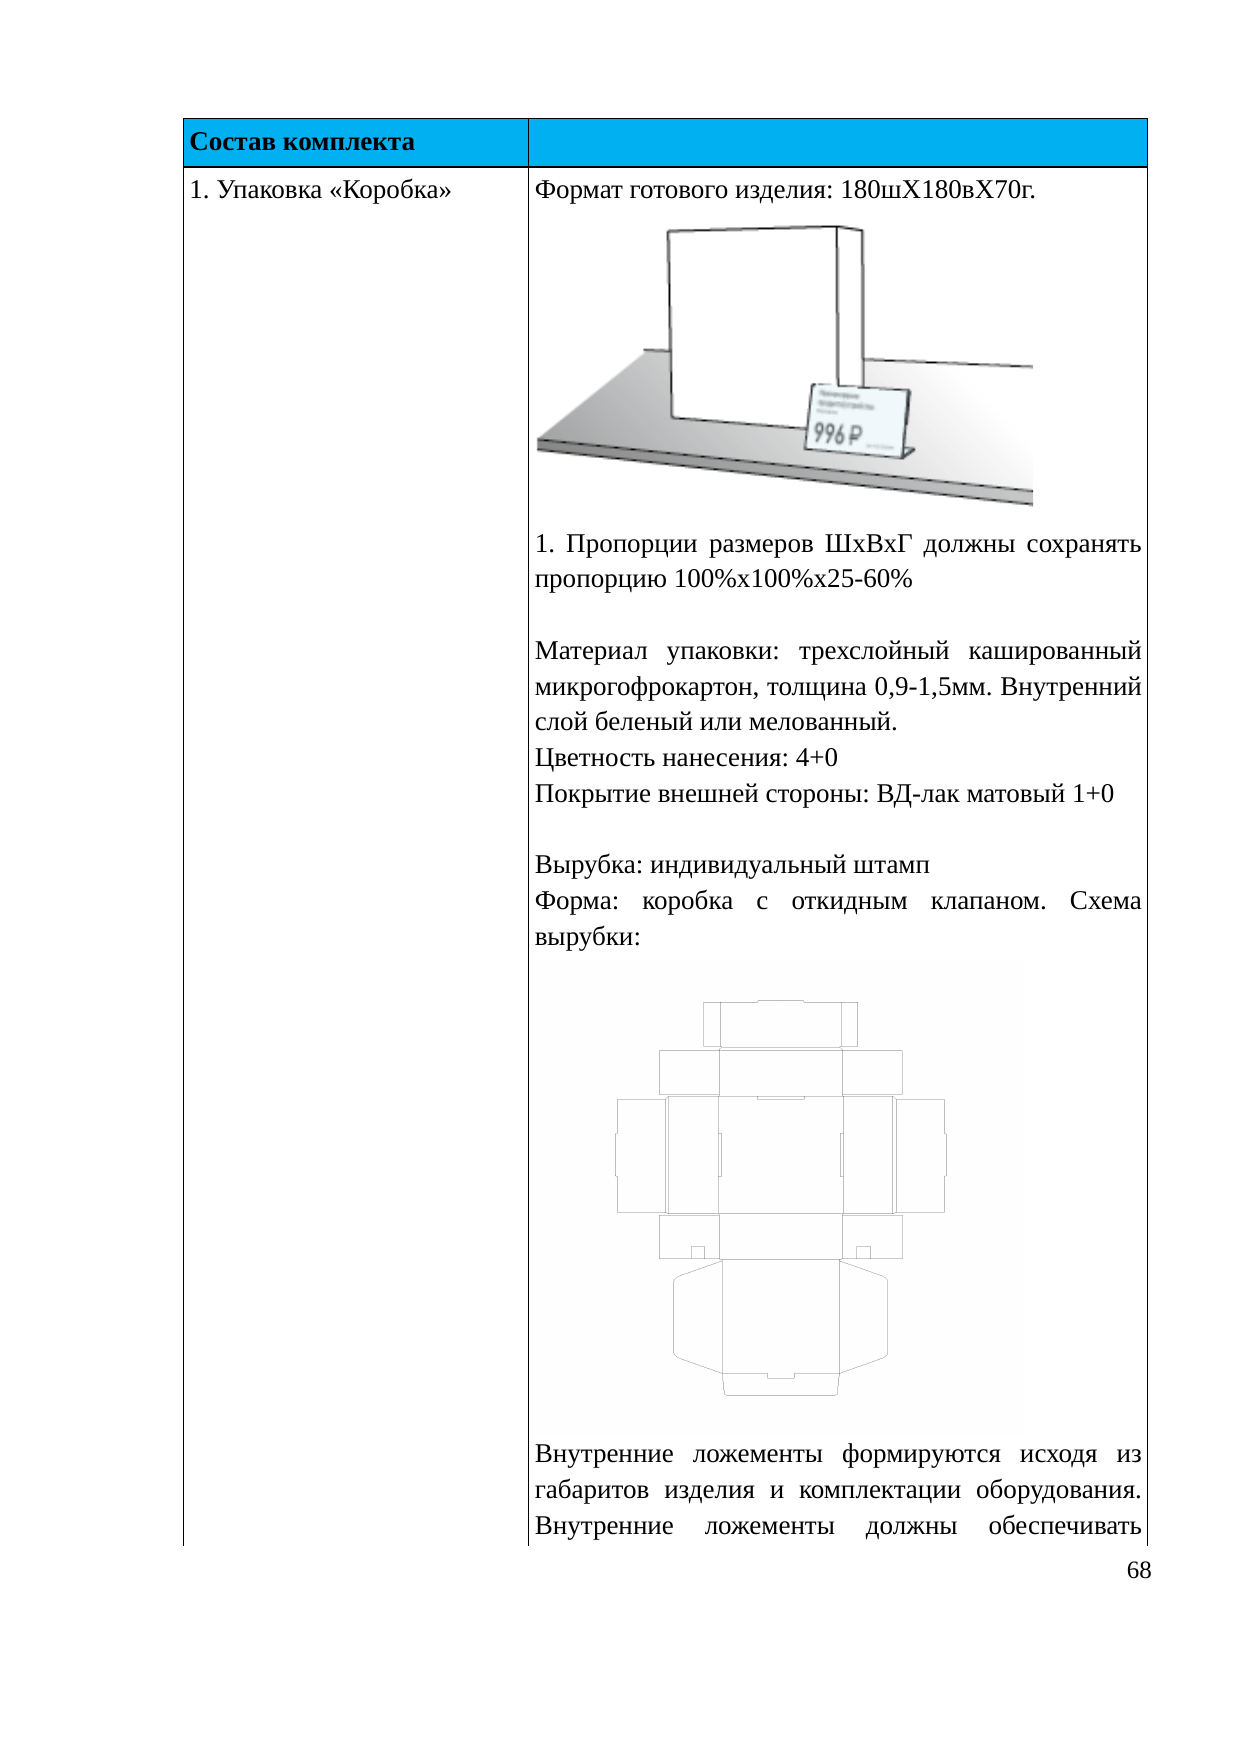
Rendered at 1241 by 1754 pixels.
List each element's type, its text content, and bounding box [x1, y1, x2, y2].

table_header Состав комплекта [184, 119, 528, 166]
table_cell 1. Упаковка «Коробка» [184, 168, 528, 1546]
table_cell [529, 168, 1147, 1546]
table_header [529, 119, 1147, 166]
